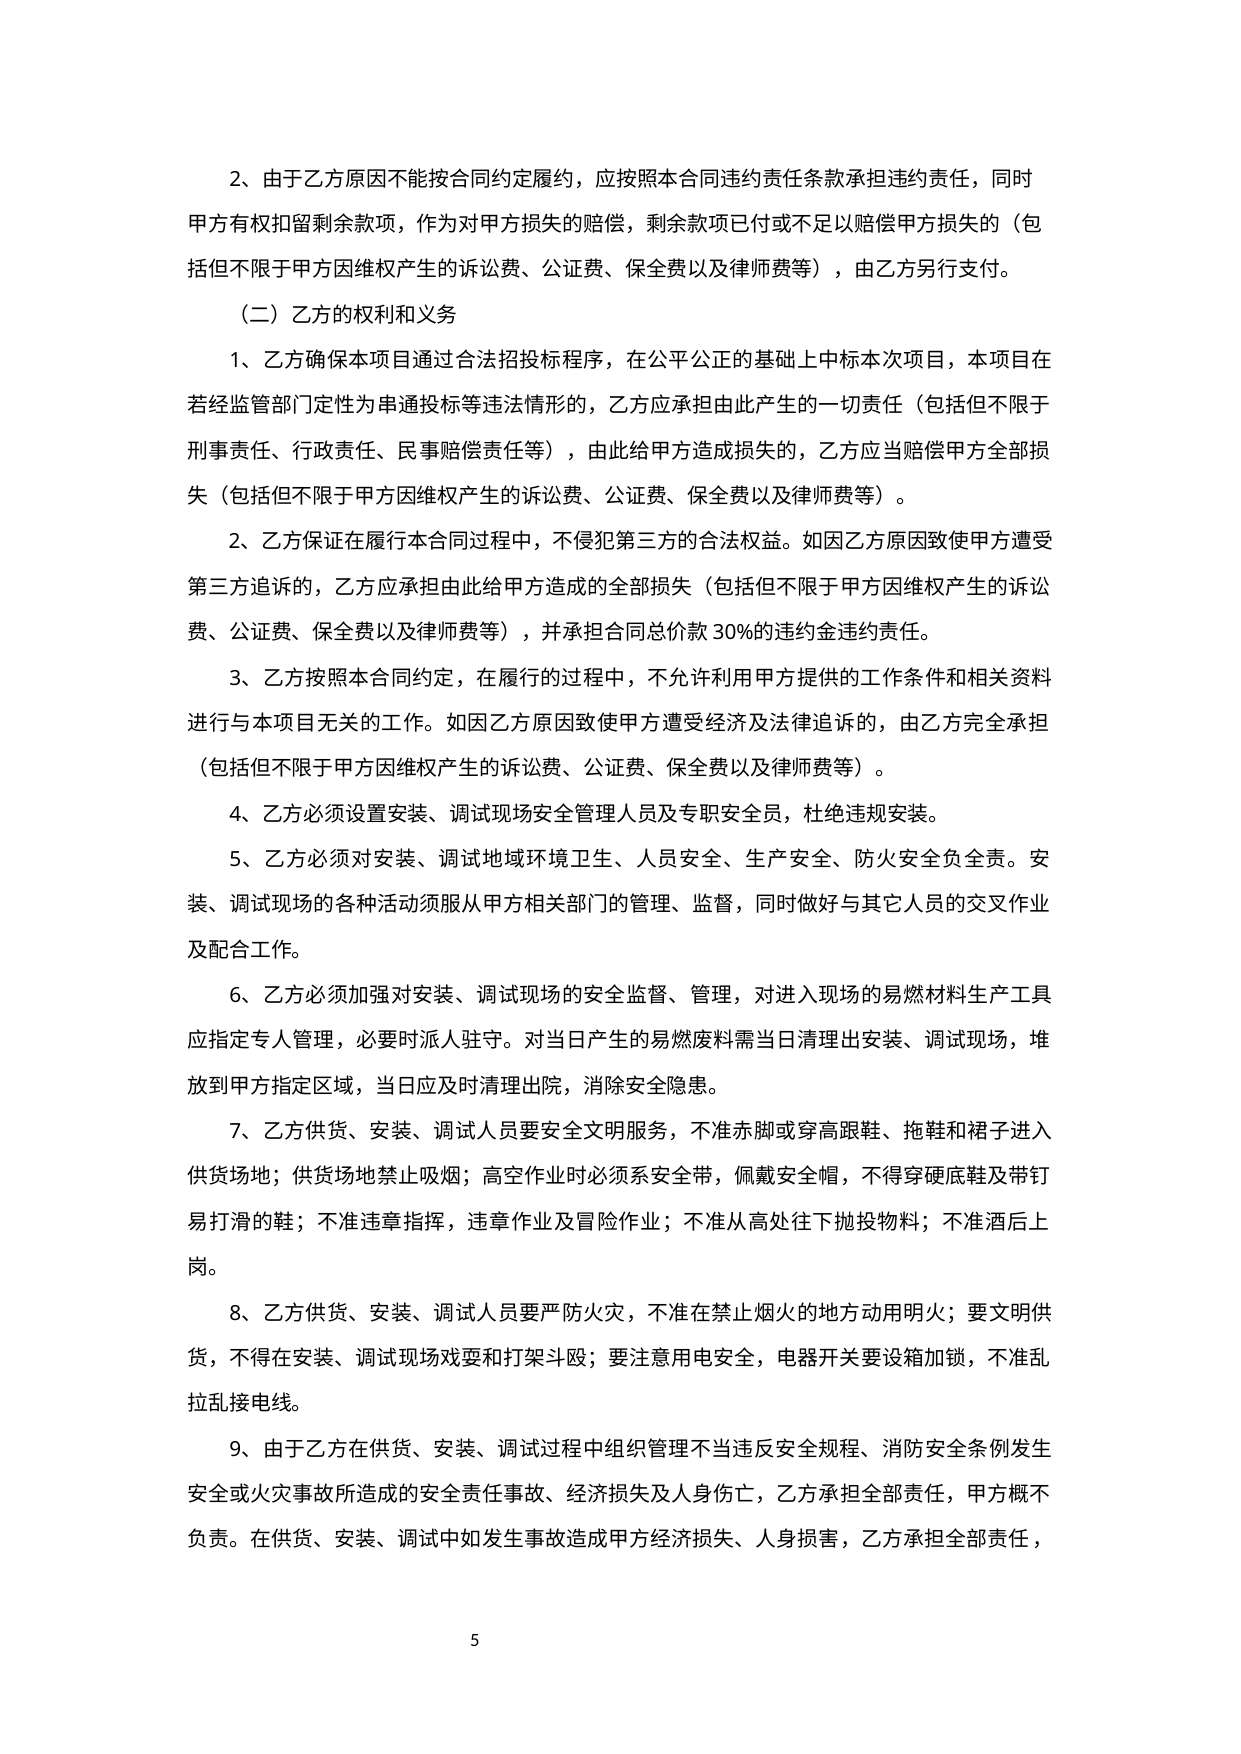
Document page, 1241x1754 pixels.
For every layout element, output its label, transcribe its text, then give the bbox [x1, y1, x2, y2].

text 5、乙方必须对安装、调试地域环境卫生、人员安全、生产安全、防火安全负全责。安装、调试现场的各种活动须服从甲方相关部门的管理、监督，同时做好与其它人员的交叉作业及配合工作。 [187, 842, 1053, 963]
text 1、乙方确保本项目通过合法招投标程序，在公平公正的基础上中标本次项目，本项目在若经监管部门定性为串通投标等违法情形的，乙方应承担由此产生的一切责任（包括但不限于刑事责任、行政责任、民事赔偿责任等），由此给甲方造成损失的，乙方应当赔偿甲方全部损失（包括但不限于甲方因维权产生的诉讼费、公证费、保全费以及律师费等）。 [187, 343, 1053, 509]
text 2、由于乙方原因不能按合同约定履约，应按照本合同违约责任条款承担违约责任，同时甲方有权扣留剩余款项，作为对甲方损失的赔偿，剩余款项已付或不足以赔偿甲方损失的（包括但不限于甲方因维权产生的诉讼费、公证费、保全费以及律师费等），由乙方另行支付。 [187, 162, 1053, 283]
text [187, 1432, 1053, 1553]
text 6、乙方必须加强对安装、调试现场的安全监督、管理，对进入现场的易燃材料生产工具应指定专人管理，必要时派人驻守。对当日产生的易燃废料需当日清理出安装、调试现场，堆放到甲方指定区域，当日应及时清理出院，消除安全隐患。 [187, 978, 1053, 1099]
text 7、乙方供货、安装、调试人员要安全文明服务，不准赤脚或穿高跟鞋、拖鞋和裙子进入供货场地；供货场地禁止吸烟；高空作业时必须系安全带，佩戴安全帽，不得穿硬底鞋及带钉易打滑的鞋；不准违章指挥，违章作业及冒险作业；不准从高处往下抛投物料；不准酒后上岗。 [187, 1114, 1053, 1281]
text 2、乙方保证在履行本合同过程中，不侵犯第三方的合法权益。如因乙方原因致使甲方遭受第三方追诉的，乙方应承担由此给甲方造成的全部损失（包括但不限于甲方因维权产生的诉讼费、公证费、保全费以及律师费等），并承担合同总价款30%的违约金违约责任。 [187, 525, 1053, 646]
text （二）乙方的权利和义务 [187, 298, 1053, 328]
text 4、乙方必须设置安装、调试现场安全管理人员及专职安全员，杜绝违规安装。 [187, 797, 1053, 827]
text 3、乙方按照本合同约定，在履行的过程中，不允许利用甲方提供的工作条件和相关资料进行与本项目无关的工作。如因乙方原因致使甲方遭受经济及法律追诉的，由乙方完全承担（包括但不限于甲方因维权产生的诉讼费、公证费、保全费以及律师费等）。 [187, 661, 1053, 782]
text 8、乙方供货、安装、调试人员要严防火灾，不准在禁止烟火的地方动用明火；要文明供货，不得在安装、调试现场戏耍和打架斗殴；要注意用电安全，电器开关要设箱加锁，不准乱拉乱接电线。 [187, 1296, 1053, 1417]
